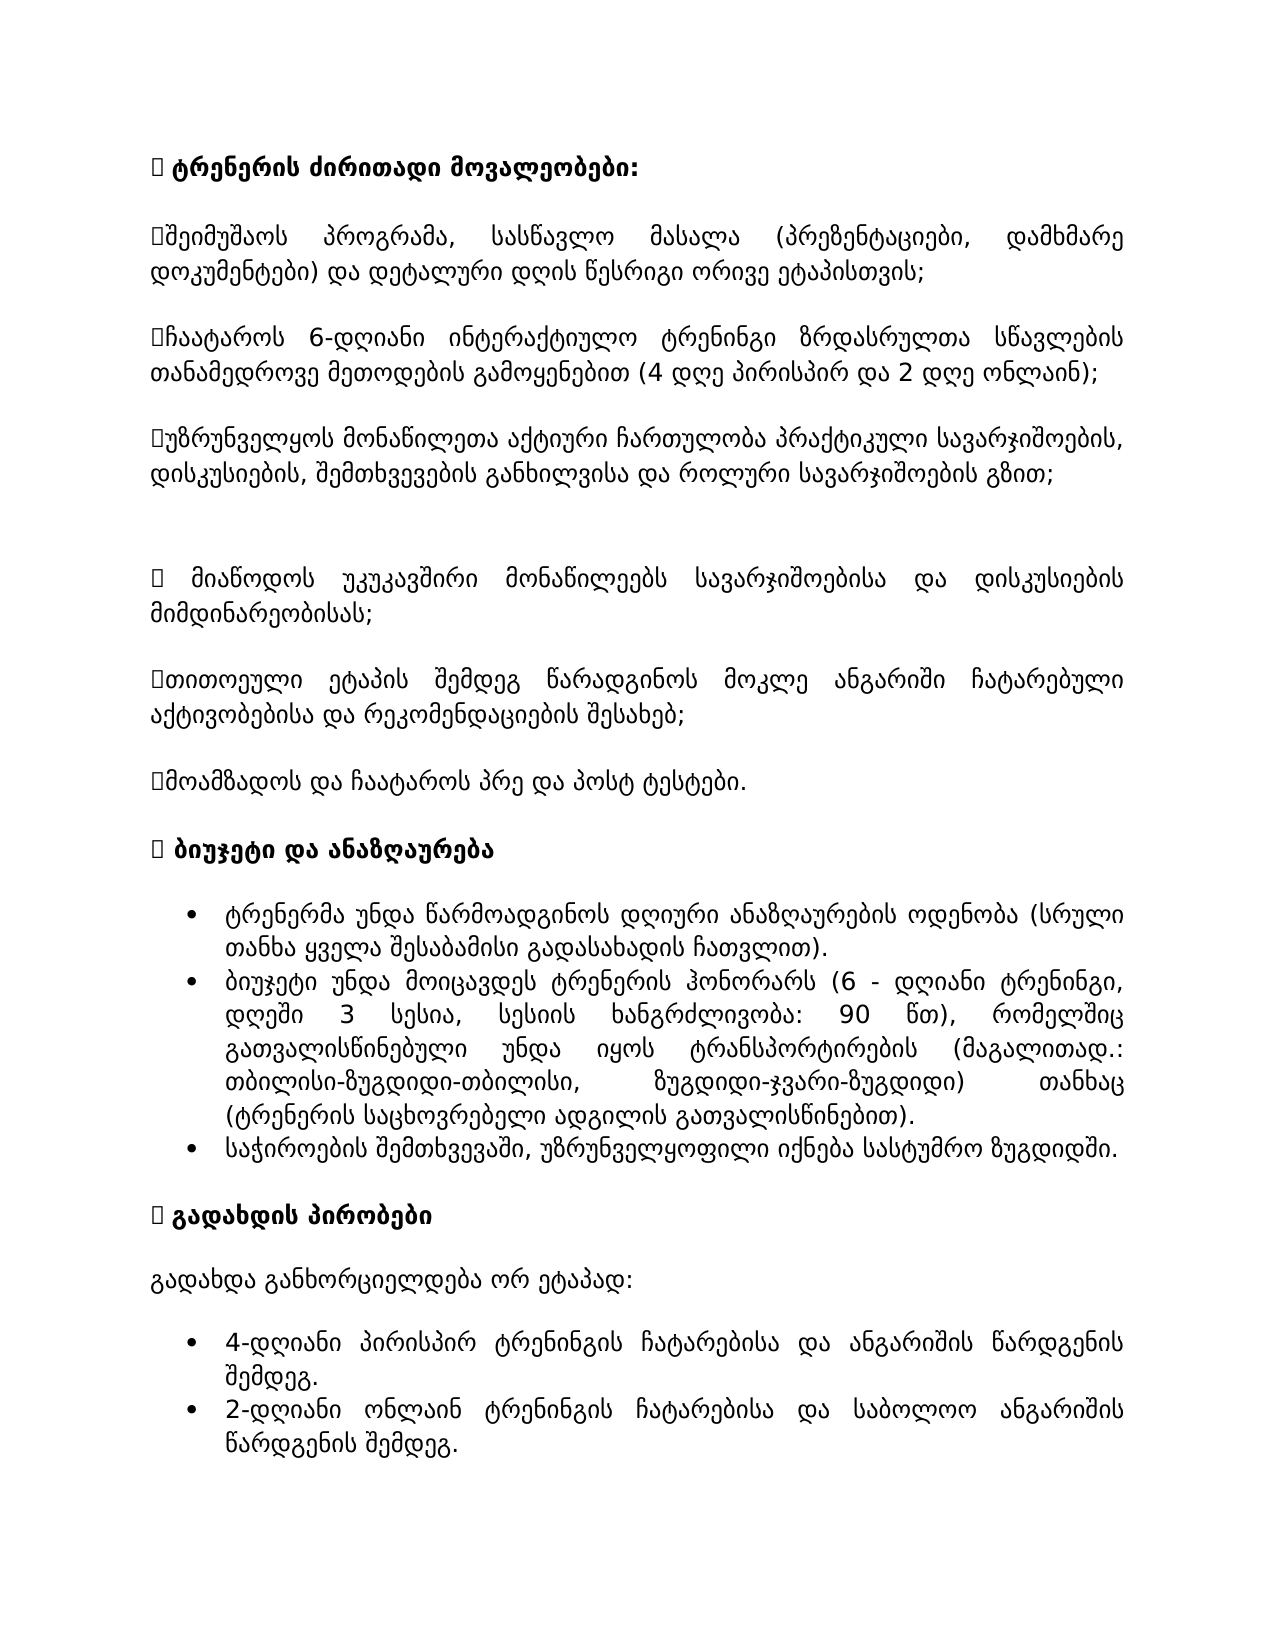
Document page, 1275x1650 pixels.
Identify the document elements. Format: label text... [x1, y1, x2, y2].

text ✅უზრუნველყოს მონაწილეთა აქტიური ჩართულობა პრაქტიკული სავარჯიშოების, დისკუსიების, შემთხვევების განხილვისა და როლური სავარჯიშოების გზით; [150, 421, 1125, 488]
list 4-დღიანი პირისპირ ტრენინგის ჩატარებისა და ანგარიშის წარდგენის შემდეგ. [187, 1328, 1125, 1391]
text ✅მოამზადოს და ჩაატაროს პრე და პოსტ ტესტები. [150, 763, 1125, 797]
text 📌 ბიუჯეტი და ანაზღაურება [150, 832, 1125, 866]
text გადახდა განხორციელდება ორ ეტაპად: [150, 1266, 1125, 1295]
text ✅შეიმუშაოს პროგრამა, სასწავლო მასალა (პრეზენტაციები, დამხმარე დოკუმენტები) და დეტალური დღის წესრიგი ორივე ეტაპისთვის; [150, 218, 1125, 286]
list საჭიროების შემთხვევაში, უზრუნველყოფილი იქნება სასტუმრო ზუგდიდში. [187, 1135, 1125, 1164]
list ტრენერმა უნდა წარმოადგინოს დღიური ანაზღაურების ოდენობა (სრული თანხა ყველა შესაბამისი გადასახადის ჩათვლით). [187, 900, 1125, 963]
list 2-დღიანი ონლაინ ტრენინგის ჩატარებისა და საბოლოო ანგარიშის წარდგენის შემდეგ. [187, 1396, 1125, 1458]
text 📌 ტრენერის ძირითადი მოვალეობები: [150, 150, 1125, 184]
list ბიუჯეტი უნდა მოიცავდეს ტრენერის ჰონორარს (6 - დღიანი ტრენინგი, დღეში 3 სესია, სესიის ხანგრძლივობა: 90 წთ), რომელშიც გათვალისწინებული უნდა იყოს ტრანსპორტირების (მაგალითად.: თბილისი-ზუგდიდი-თბილისი, ზუგდიდი-ჯვარი-ზუგდიდი) თანხაც (ტრენერის საცხოვრებელი ადგილის გათვალისწინებით). [187, 967, 1125, 1130]
text ✅ მიაწოდოს უკუკავშირი მონაწილეებს სავარჯიშოებისა და დისკუსიების მიმდინარეობისას; [150, 522, 1125, 628]
text 📌 გადახდის პირობები [150, 1197, 1125, 1231]
text ✅თითოეული ეტაპის შემდეგ წარადგინოს მოკლე ანგარიში ჩატარებული აქტივობებისა და რეკომენდაციების შესახებ; [150, 662, 1125, 730]
text ✅ჩაატაროს 6-დღიანი ინტერაქტიულო ტრენინგი ზრდასრულთა სწავლების თანამედროვე მეთოდების გამოყენებით (4 დღე პირისპირ და 2 დღე ონლაინ); [150, 319, 1125, 387]
